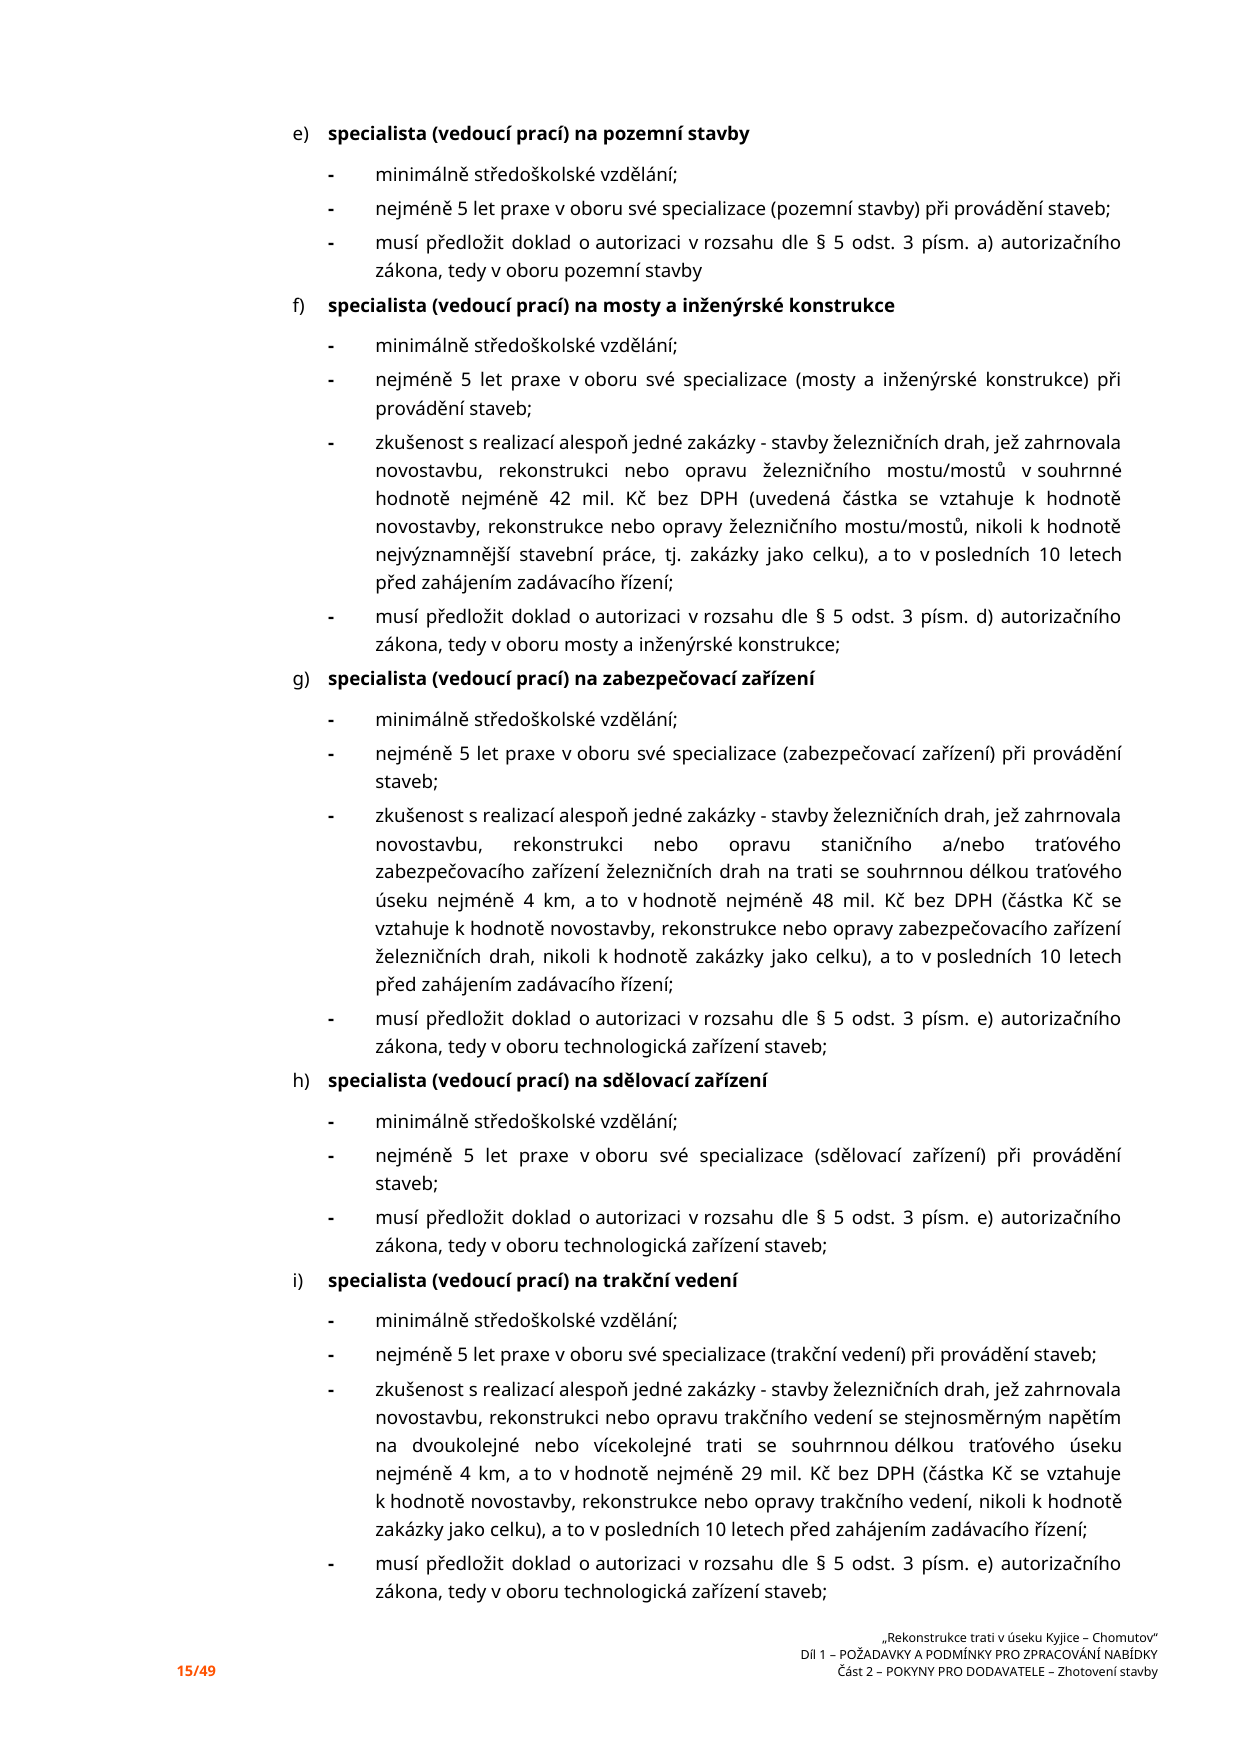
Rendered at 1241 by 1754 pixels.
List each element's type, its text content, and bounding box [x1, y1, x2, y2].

text musí předložit doklad o autorizaci v rozsahu dle § 5 odst. 3 písm. e) autorizačního zákona, tedy v oboru technologická zařízení staveb; [328, 1005, 1122, 1059]
text zkušenost s realizací alespoň jedné zakázky - stavby železničních drah, jež zahrnovala novostavbu, rekonstrukci nebo opravu staničního a/nebo traťového zabezpečovacího zařízení železničních drah na trati se souhrnnou délkou traťového úseku nejméně 4 km, a to v hodnotě nejméně 48 mil. Kč bez DPH (částka Kč se vztahuje k hodnotě novostavby, rekonstrukce nebo opravy zabezpečovacího zařízení železničních drah, nikoli k hodnotě zakázky jako celku), a to v posledních 10 letech před zahájením zadávacího řízení; [328, 803, 1122, 996]
text nejméně 5 let praxe v oboru své specializace (zabezpečovací zařízení) při provádění staveb; [328, 741, 1122, 794]
text minimálně středoškolské vzdělání; [328, 332, 1122, 358]
text specialista (vedoucí prací) na mosty a inženýrské konstrukce [292, 292, 1122, 317]
text specialista (vedoucí prací) na zabezpečovací zařízení [292, 666, 1122, 691]
text zkušenost s realizací alespoň jedné zakázky - stavby železničních drah, jež zahrnovala novostavbu, rekonstrukci nebo opravu trakčního vedení se stejnosměrným napětím na dvoukolejné nebo vícekolejné trati se souhrnnou délkou traťového úseku nejméně 4 km, a to v hodnotě nejméně 29 mil. Kč bez DPH (částka Kč se vztahuje k hodnotě novostavby, rekonstrukce nebo opravy trakčního vedení, nikoli k hodnotě zakázky jako celku), a to v posledních 10 letech před zahájením zadávacího řízení; [328, 1376, 1122, 1542]
text minimálně středoškolské vzdělání; [328, 706, 1122, 732]
text specialista (vedoucí prací) na sdělovací zařízení [292, 1067, 1122, 1093]
text nejméně 5 let praxe v oboru své specializace (sdělovací zařízení) při provádění staveb; [328, 1142, 1122, 1196]
text specialista (vedoucí prací) na trakční vedení [292, 1267, 1122, 1292]
text minimálně středoškolské vzdělání; [328, 161, 1122, 187]
text nejméně 5 let praxe v oboru své specializace (trakční vedení) při provádění staveb; [328, 1342, 1122, 1367]
text musí předložit doklad o autorizaci v rozsahu dle § 5 odst. 3 písm. d) autorizačního zákona, tedy v oboru mosty a inženýrské konstrukce; [328, 603, 1122, 657]
text musí předložit doklad o autorizaci v rozsahu dle § 5 odst. 3 písm. e) autorizačního zákona, tedy v oboru technologická zařízení staveb; [328, 1204, 1122, 1258]
text nejméně 5 let praxe v oboru své specializace (mosty a inženýrské konstrukce) při provádění staveb; [328, 367, 1122, 420]
text zkušenost s realizací alespoň jedné zakázky - stavby železničních drah, jež zahrnovala novostavbu, rekonstrukci nebo opravu železničního mostu/mostů v souhrnné hodnotě nejméně 42 mil. Kč bez DPH (uvedená částka se vztahuje k hodnotě novostavby, rekonstrukce nebo opravy železničního mostu/mostů, nikoli k hodnotě nejvýznamnější stavební práce, tj. zakázky jako celku), a to v posledních 10 letech před zahájením zadávacího řízení; [328, 429, 1122, 595]
text musí předložit doklad o autorizaci v rozsahu dle § 5 odst. 3 písm. e) autorizačního zákona, tedy v oboru technologická zařízení staveb; [328, 1550, 1122, 1604]
text minimálně středoškolské vzdělání; [328, 1307, 1122, 1333]
text musí předložit doklad o autorizaci v rozsahu dle § 5 odst. 3 písm. a) autorizačního zákona, tedy v oboru pozemní stavby [328, 230, 1122, 283]
text specialista (vedoucí prací) na pozemní stavby [292, 121, 1122, 146]
text nejméně 5 let praxe v oboru své specializace (pozemní stavby) při provádění staveb; [328, 195, 1122, 221]
text minimálně středoškolské vzdělání; [328, 1108, 1122, 1133]
